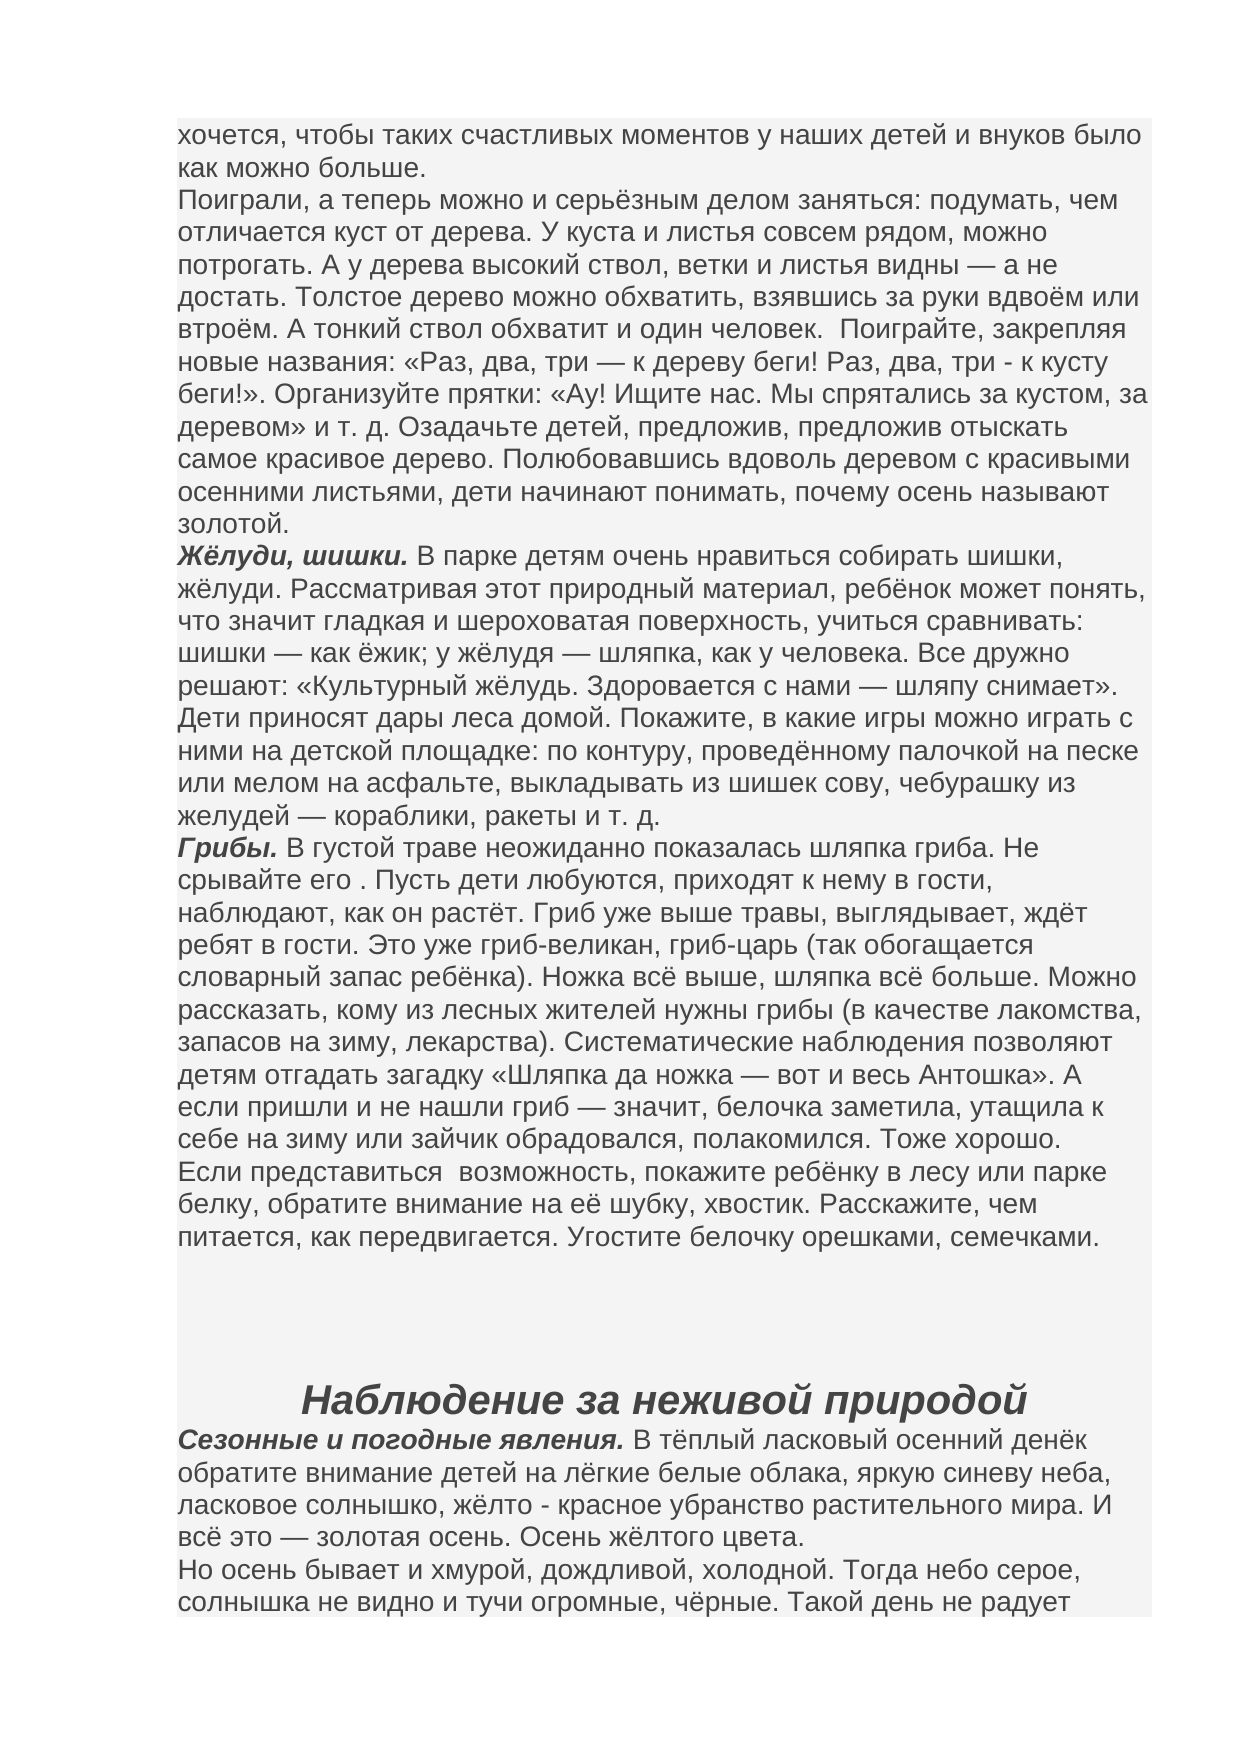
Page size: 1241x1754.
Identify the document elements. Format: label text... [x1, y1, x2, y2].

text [177, 1553, 1152, 1617]
text Если представиться возможность, покажите ребёнку в лесу или парке белку, обратите внимание на её шубку, хвостик. Расскажите, чем питается, как передвигается. Угостите белочку орешками, семечками. [177, 1155, 1152, 1252]
text Грибы. В густой траве неожиданно показалась шляпка гриба. Не срывайте его . Пусть дети любуются, приходят к нему в гости, наблюдают, как он растёт. Гриб уже выше травы, выглядывает, ждёт ребят в гости. Это уже гриб-великан, гриб-царь (так обогащается словарный запас ребёнка). Ножка всё выше, шляпка всё больше. Можно рассказать, кому из лесных жителей нужны грибы (в качестве лакомства, запасов на зиму, лекарства). Систематические наблюдения позволяют детям отгадать загадку «Шляпка да ножка — вот и весь Антошка». А если пришли и не нашли гриб — значит, белочка заметила, утащила к себе на зиму или зайчик обрадовался, полакомился. Тоже хорошо. [177, 831, 1152, 1155]
text Жёлуди, шишки. В парке детям очень нравиться собирать шишки, жёлуди. Рассматривая этот природный материал, ребёнок может понять, что значит гладкая и шероховатая поверхность, учиться сравнивать: шишки — как ёжик; у жёлудя — шляпка, как у человека. Все дружно решают: «Культурный жёлудь. Здоровается с нами — шляпу снимает». Дети приносят дары леса домой. Покажите, в какие игры можно играть с ними на детской площадке: по контуру, проведённому палочкой на песке или мелом на асфальте, выкладывать из шишек сову, чебурашку из желудей — кораблики, ракеты и т. д. [177, 539, 1152, 831]
text Поиграли, а теперь можно и серьёзным делом заняться: подумать, чем отличается куст от дерева. У куста и листья совсем рядом, можно потрогать. А у дерева высокий ствол, ветки и листья видны — а не достать. Толстое дерево можно обхватить, взявшись за руки вдвоём или втроём. А тонкий ствол обхватит и один человек. Поиграйте, закрепляя новые названия: «Раз, два, три — к дереву беги! Раз, два, три - к кусту беги!». Организуйте прятки: «Ау! Ищите нас. Мы спрятались за кустом, за деревом» и т. д. Озадачьте детей, предложив, предложив отыскать самое красивое дерево. Полюбовавшись вдоволь деревом с красивыми осенними листьями, дети начинают понимать, почему осень называют золотой. [177, 183, 1152, 539]
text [177, 118, 1152, 183]
text Сезонные и погодные явления. В тёплый ласковый осенний денёк обратите внимание детей на лёгкие белые облака, яркую синеву неба, ласковое солнышко, жёлто - красное убранство растительного мира. И всё это — золотая осень. Осень жёлтого цвета. [177, 1423, 1152, 1553]
text Наблюдение за неживой природой [177, 1375, 1152, 1423]
